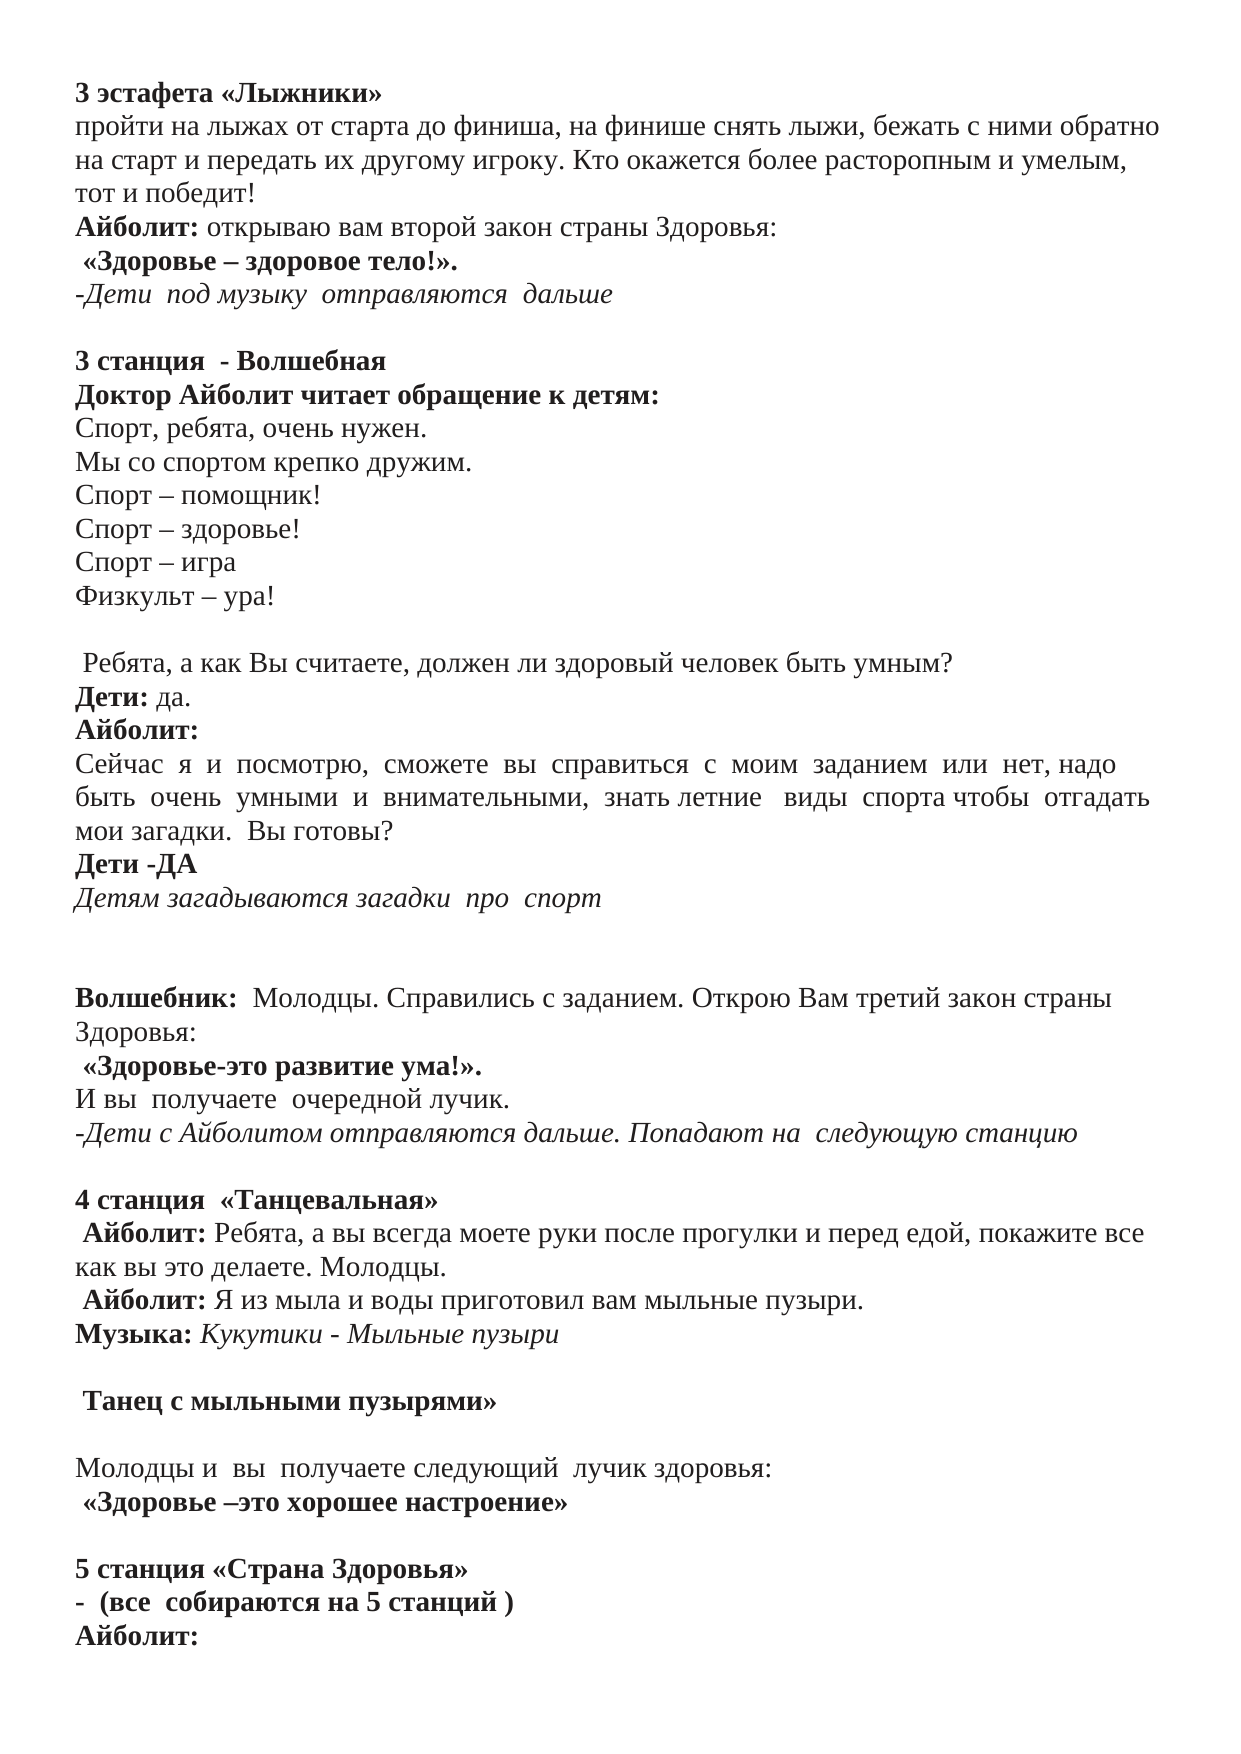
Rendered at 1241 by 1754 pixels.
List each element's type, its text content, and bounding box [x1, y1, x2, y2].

text Айболит: открываю вам второй закон страны Здоровья: [75, 209, 1165, 243]
text -Дети под музыку отправляются дальше [75, 276, 1165, 310]
text Танец с мыльными пузырями» [75, 1383, 1165, 1417]
text 3 станция - Волшебная [75, 343, 1165, 377]
text Айболит: [75, 1618, 1165, 1651]
text Ребята, а как Вы считаете, должен ли здоровый человек быть умным? [75, 645, 1165, 679]
text «Здоровье –это хорошее настроение» [75, 1484, 1165, 1517]
text 3 эстафета «Лыжники» [75, 75, 1165, 108]
text - (все собираются на 5 станций ) [75, 1584, 1165, 1618]
text «Здоровье – здоровое тело!». [75, 243, 1165, 276]
text Волшебник: Молодцы. Справились с заданием. Открою Вам третий закон страны Здоровья: [75, 981, 1165, 1048]
text Доктор Айболит читает обращение к детям: [75, 377, 1165, 410]
text Айболит: [75, 712, 1165, 746]
text Дети: да. [75, 679, 1165, 712]
text «Здоровье-это развитие ума!». [75, 1048, 1165, 1081]
text Молодцы и вы получаете следующий лучик здоровья: [75, 1450, 1165, 1484]
text 5 станция «Страна Здоровья» [75, 1551, 1165, 1584]
text Дети -ДА [75, 846, 1165, 880]
text Музыка: Кукутики - Мыльные пузыри [75, 1316, 1165, 1349]
text Айболит: Ребята, а вы всегда моете руки после прогулки и перед едой, покажите все как вы это делаете. Молодцы. [75, 1215, 1165, 1282]
text Айболит: Я из мыла и воды приготовил вам мыльные пузыри. [75, 1282, 1165, 1316]
text И вы получаете очередной лучик. [75, 1081, 1165, 1115]
text 4 станция «Танцевальная» [75, 1182, 1165, 1215]
text пройти на лыжах от старта до финиша, на финише снять лыжи, бежать с ними обратно на старт и передать их другому игроку. Кто окажется более расторопным и умелым, тот и победит! [75, 108, 1165, 209]
text Спорт, ребята, очень нужен. Мы со спортом крепко дружим. Спорт – помощник! Спорт – здоровье! Спорт – игра Физкульт – ура! [75, 410, 1165, 612]
text Сейчас я и посмотрю, сможете вы справиться с моим заданием или нет, надо быть очень умными и внимательными, знать летние виды спорта чтобы отгадать мои загадки. Вы готовы? [75, 746, 1165, 846]
text Детям загадываются загадки про спорт [75, 880, 1165, 913]
text -Дети с Айболитом отправляются дальше. Попадают на следующую станцию [75, 1115, 1165, 1148]
